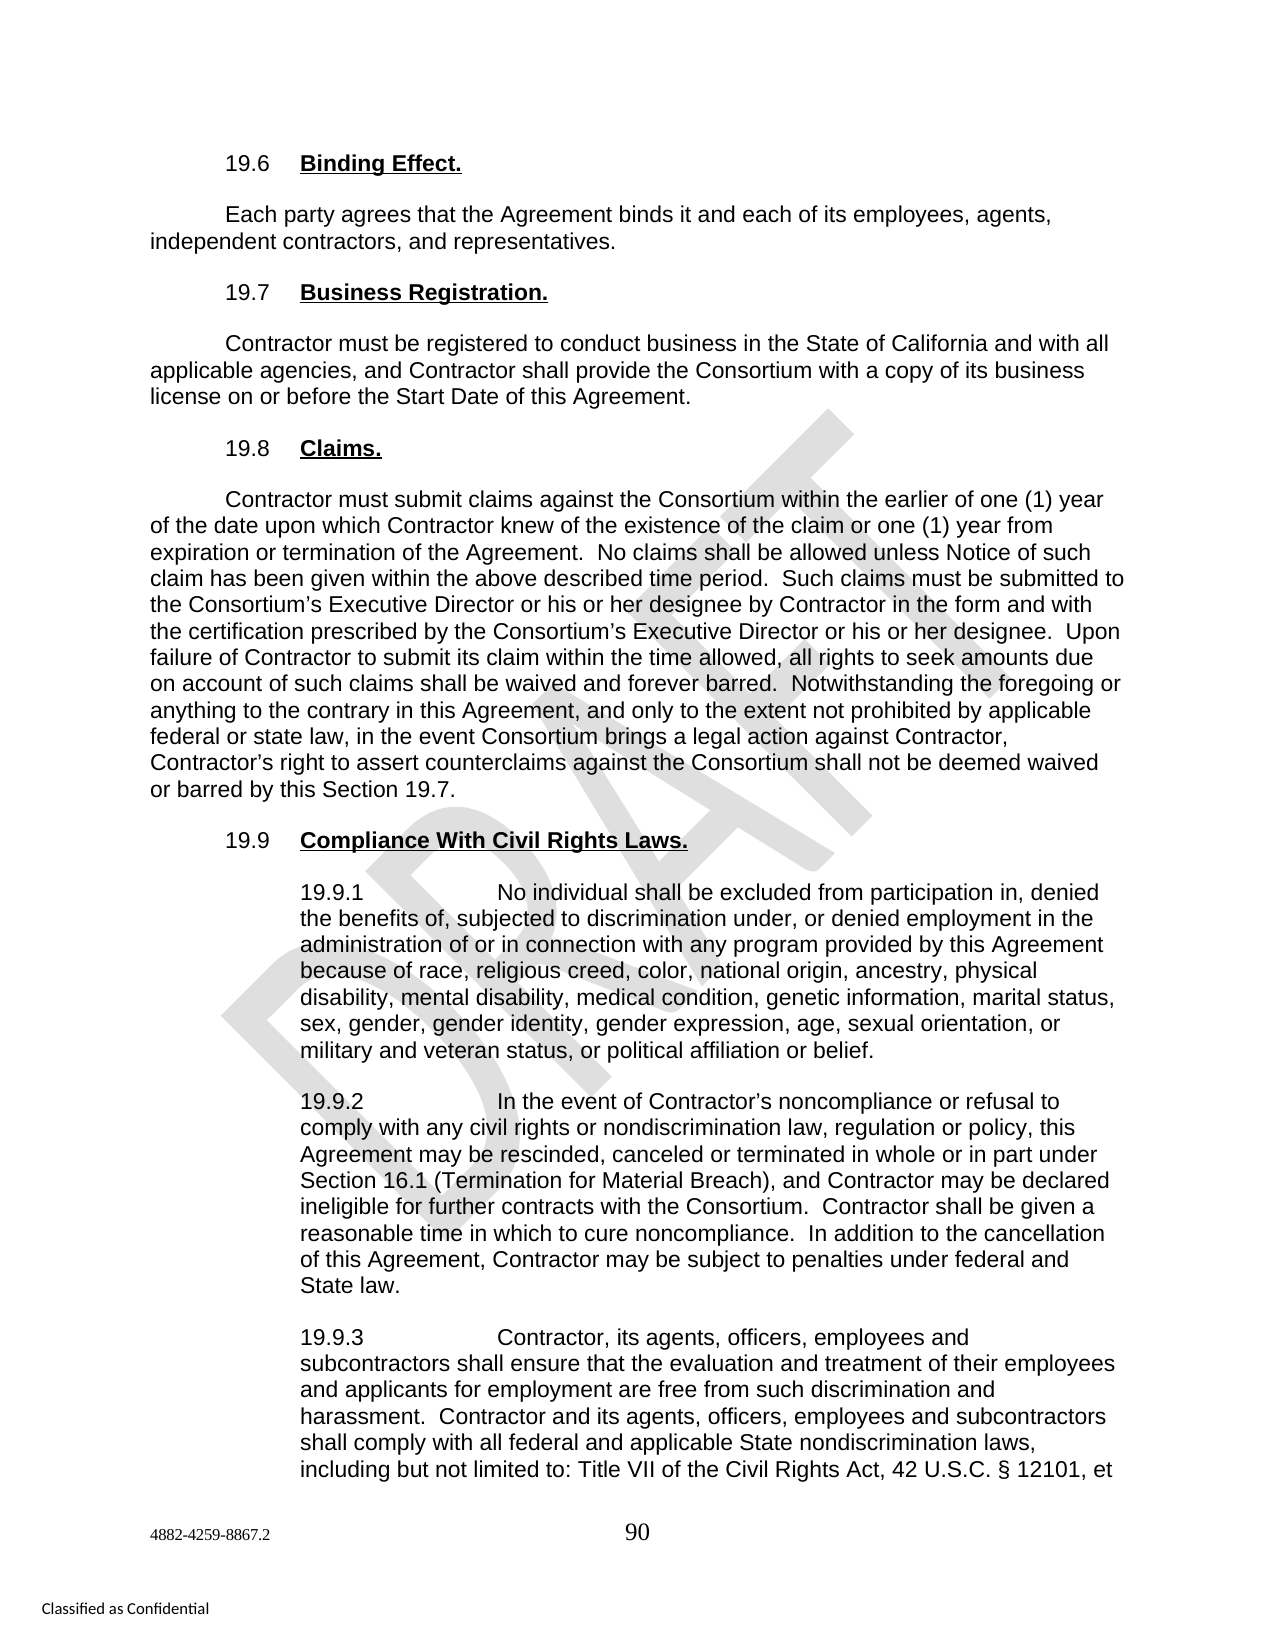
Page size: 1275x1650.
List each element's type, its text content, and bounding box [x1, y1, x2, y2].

text Binding Effect. [225, 150, 1125, 176]
text Contractor must submit claims against the Consortium within the earlier of one (1) year of the date upon which Contractor knew of the existence of the claim or one (1) year from expiration or termination of the Agreement. No claims shall be allowed unless Notice of such claim has been given within the above described time period. Such claims must be submitted to the Consortium’s Executive Director or his or her designee by Contractor in the form and with the certification prescribed by the Consortium’s Executive Director or his or her designee. Upon failure of Contractor to submit its claim within the time allowed, all rights to seek amounts due on account of such claims shall be waived and forever barred. Notwithstanding the foregoing or anything to the contrary in this Agreement, and only to the extent not prohibited by applicable federal or state law, in the event Consortium brings a legal action against Contractor, Contractor’s right to assert counterclaims against the Consortium shall not be deemed waived or barred by this Section 19.7. [150, 486, 1125, 802]
text No individual shall be excluded from participation in, denied the benefits of, subjected to discrimination under, or denied employment in the administration of or in connection with any program provided by this Agreement because of race, religious creed, color, national origin, ancestry, physical disability, mental disability, medical condition, genetic information, marital status, sex, gender, gender identity, gender expression, age, sexual orientation, or military and veteran status, or political affiliation or belief. [300, 878, 1125, 1063]
text Business Registration. [225, 279, 1125, 305]
text Compliance With Civil Rights Laws. [225, 827, 1125, 853]
text Claims. [225, 434, 1125, 461]
text Contractor must be registered to conduct business in the State of California and with all applicable agencies, and Contractor shall provide the Consortium with a copy of its business license on or before the Start Date of this Agreement. [150, 330, 1125, 409]
text Each party agrees that the Agreement binds it and each of its employees, agents, independent contractors, and representatives. [150, 201, 1125, 254]
text In the event of Contractor’s noncompliance or refusal to comply with any civil rights or nondiscrimination law, regulation or policy, this Agreement may be rescinded, canceled or terminated in whole or in part under Section 16.1 (Termination for Material Breach), and Contractor may be declared ineligible for further contracts with the Consortium. Contractor shall be given a reasonable time in which to cure noncompliance. In addition to the cancellation of this Agreement, Contractor may be subject to penalties under federal and State law. [300, 1088, 1125, 1299]
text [300, 1324, 1125, 1482]
